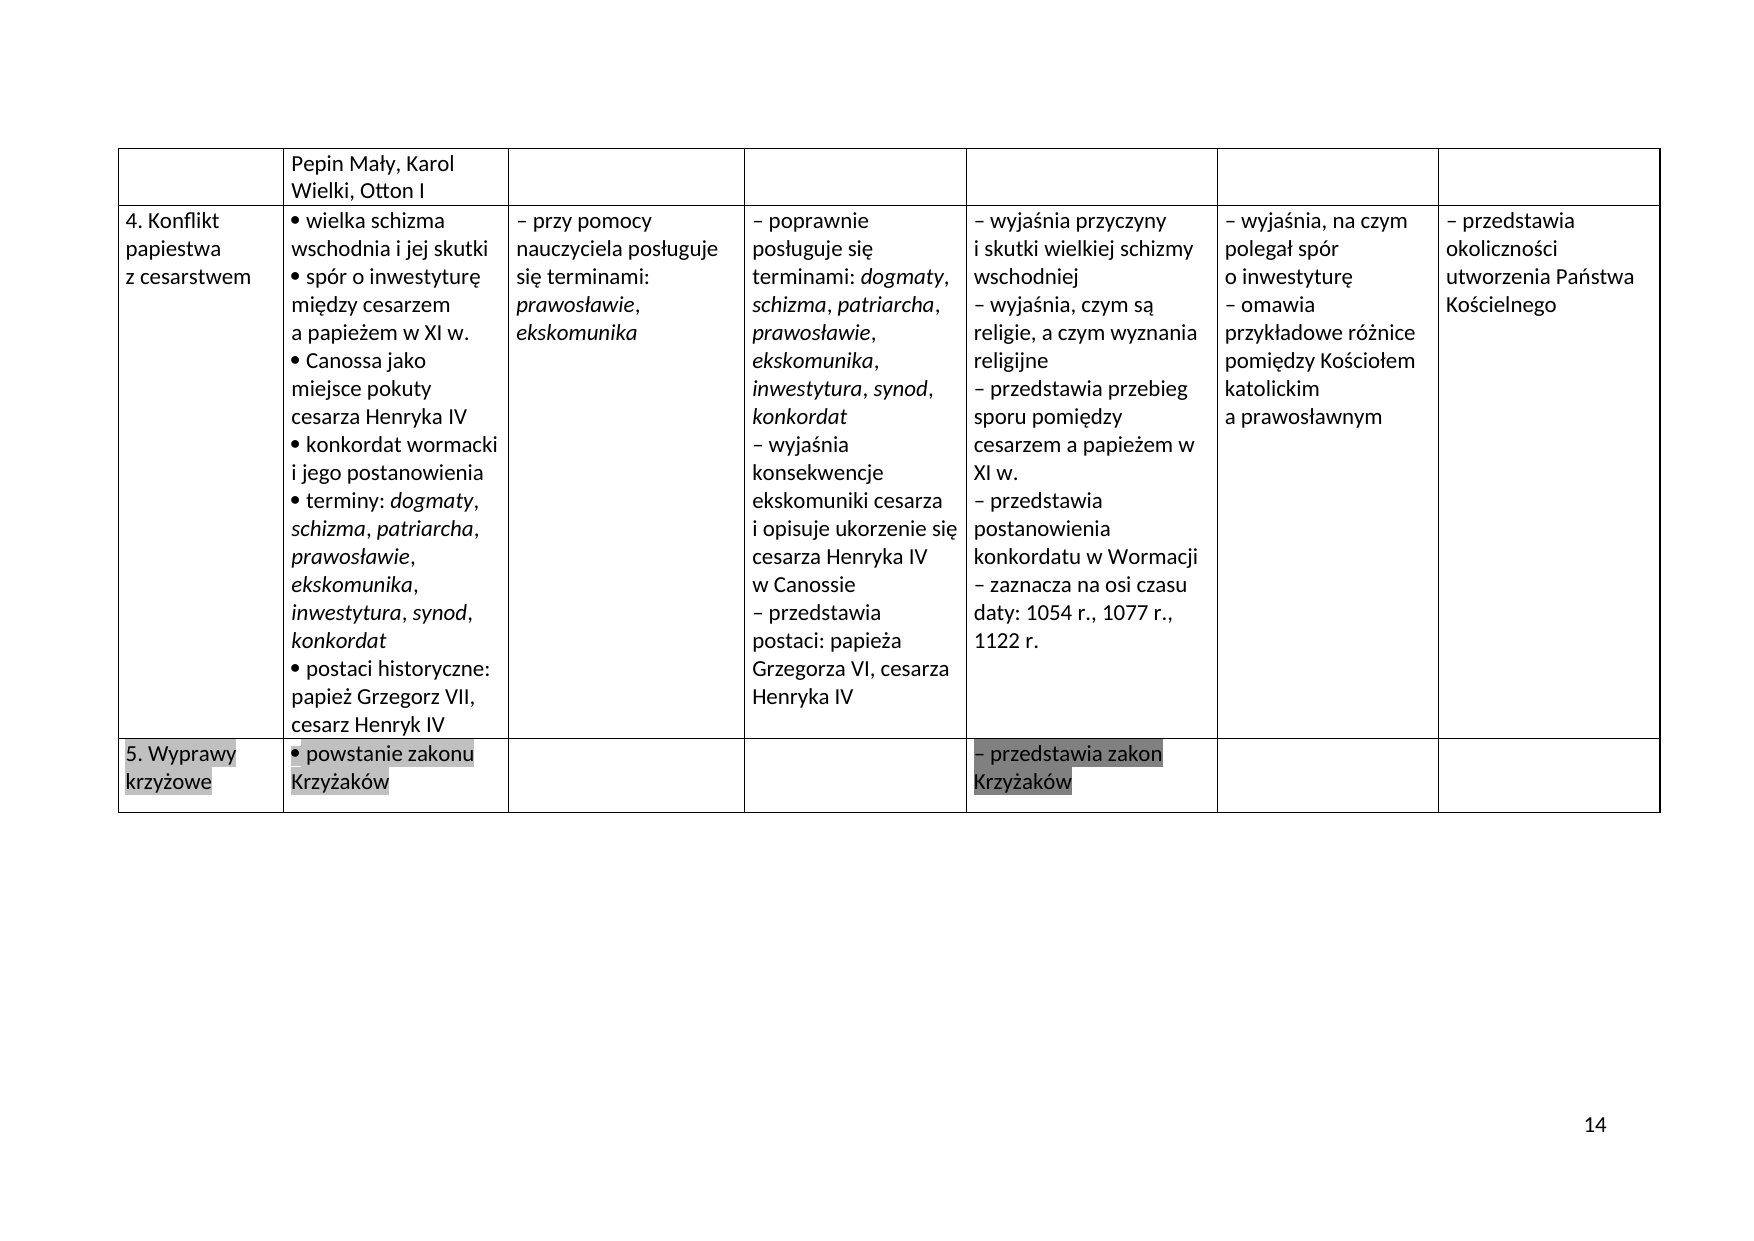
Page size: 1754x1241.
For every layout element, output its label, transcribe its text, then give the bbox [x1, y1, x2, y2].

table_cell 4. Konflikt papiestwa z cesarstwem [119, 206, 283, 738]
table_cell 5. Wyprawy krzyżowe [119, 739, 283, 812]
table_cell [284, 149, 508, 205]
table_cell powstanie zakonu Krzyżaków [284, 739, 508, 812]
table_cell [1439, 739, 1659, 812]
table_cell wielka schizma wschodnia i jej skutki spór o inwestyturę między cesarzem a papieżem w XI w. Canossa jako miejsce pokuty cesarza Henryka IV konkordat wormacki i jego postanowienia terminy: dogmaty, schizma, patriarcha, prawosławie, ekskomunika, inwestytura, synod, konkordat postaci historyczne: papież Grzegorz VII, cesarz Henryk IV [284, 206, 508, 738]
table_cell [1218, 739, 1438, 812]
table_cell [1218, 149, 1438, 205]
table_cell [509, 739, 744, 812]
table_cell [967, 149, 1217, 205]
table_cell – wyjaśnia, na czym polegał spór o inwestyturę – omawia przykładowe różnice pomiędzy Kościołem katolickim a prawosławnym [1218, 206, 1438, 738]
table_cell – wyjaśnia przyczyny i skutki wielkiej schizmy wschodniej – wyjaśnia, czym są religie, a czym wyznania religijne – przedstawia przebieg sporu pomiędzy cesarzem a papieżem w XI w. – przedstawia postanowienia konkordatu w Wormacji – zaznacza na osi czasu daty: 1054 r., 1077 r., 1122 r. [967, 206, 1217, 738]
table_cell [119, 149, 283, 205]
table_cell – przy pomocy nauczyciela posługuje się terminami: prawosławie, ekskomunika [509, 206, 744, 738]
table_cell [1439, 149, 1659, 205]
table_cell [745, 149, 966, 205]
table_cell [509, 149, 744, 205]
table_cell – przedstawia zakon Krzyżaków [967, 739, 1217, 812]
table_cell [745, 739, 966, 812]
table_cell – poprawnie posługuje się terminami: dogmaty, schizma, patriarcha, prawosławie, ekskomunika, inwestytura, synod, konkordat – wyjaśnia konsekwencje ekskomuniki cesarza i opisuje ukorzenie się cesarza Henryka IV w Canossie – przedstawia postaci: papieża Grzegorza VI, cesarza Henryka IV [745, 206, 966, 738]
table_cell – przedstawia okoliczności utworzenia Państwa Kościelnego [1439, 206, 1659, 738]
